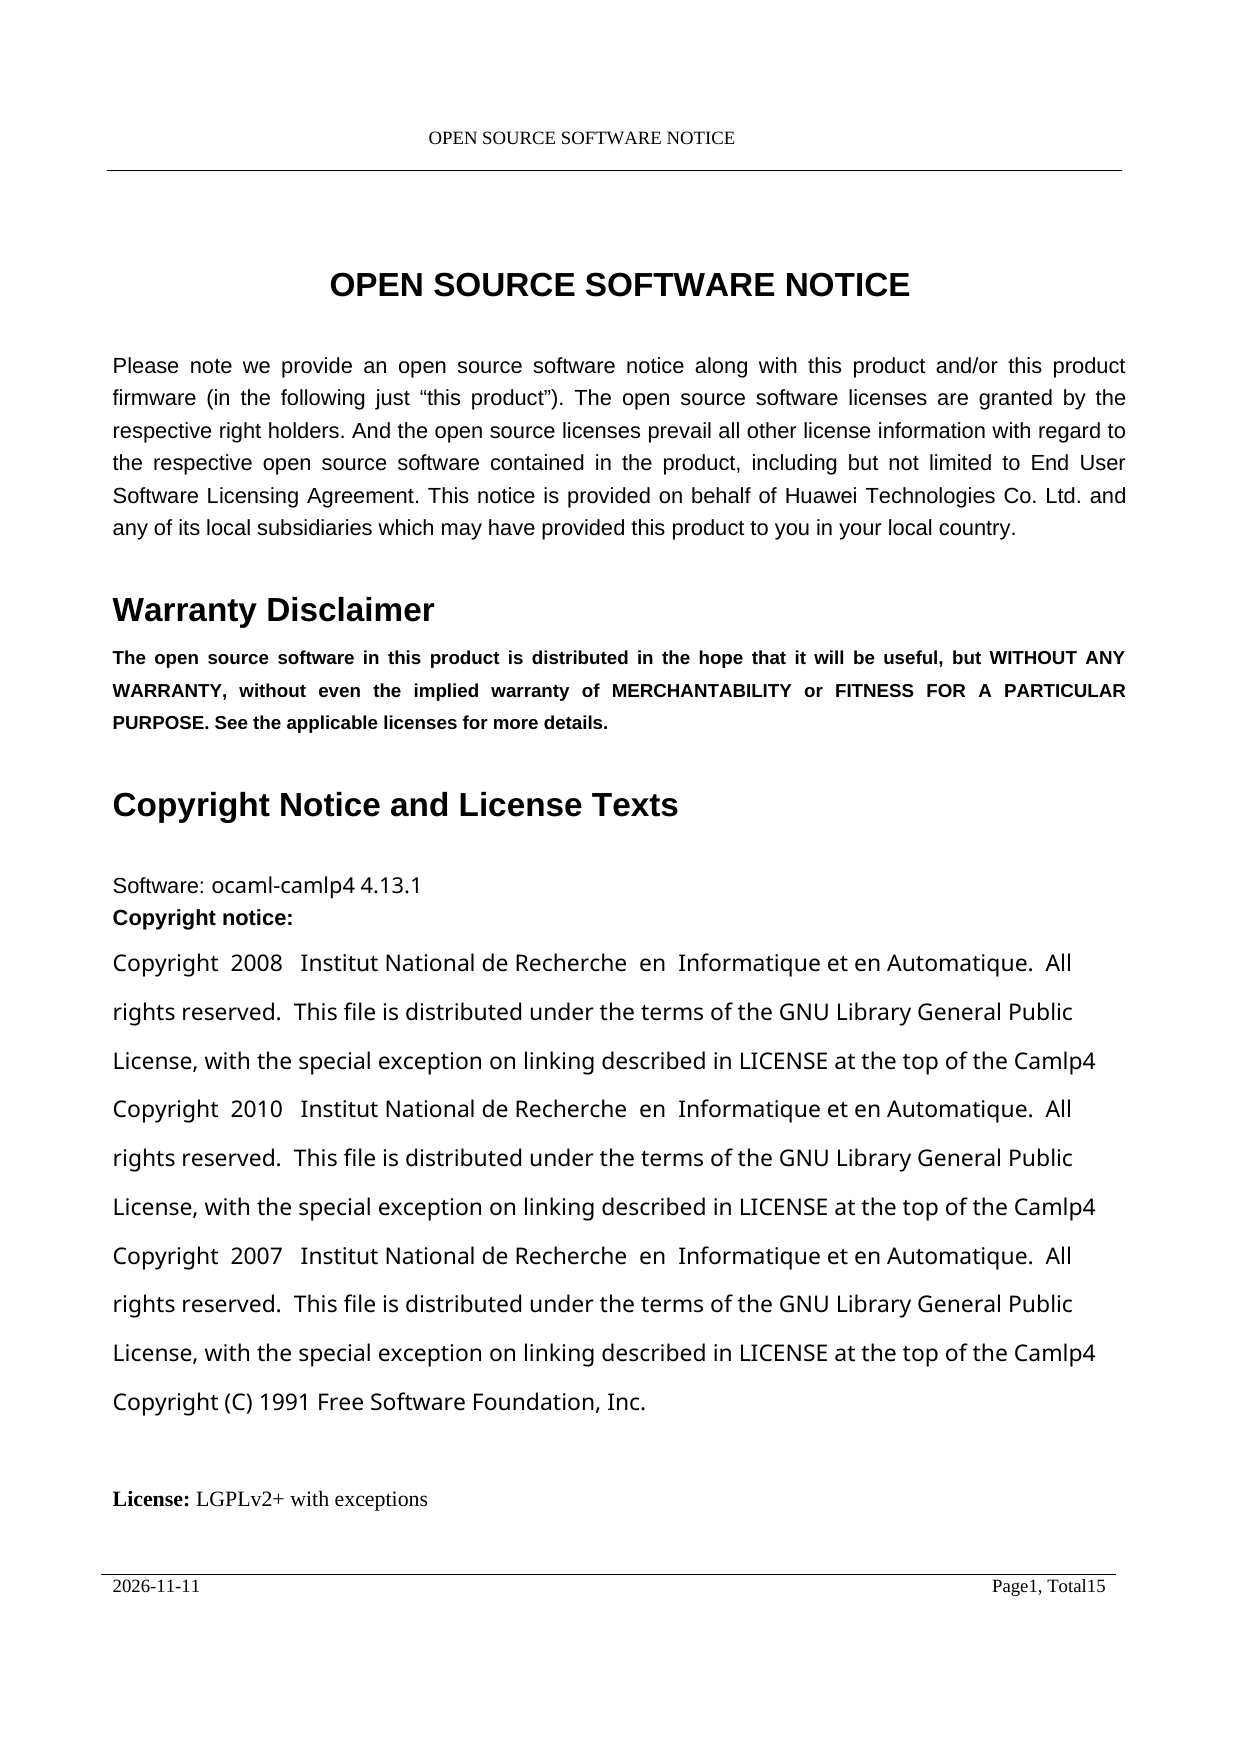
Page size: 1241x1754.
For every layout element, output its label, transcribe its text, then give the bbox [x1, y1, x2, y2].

text License: LGPLv2+ with exceptions [112, 1483, 1128, 1515]
text The open source software in this product is distributed in the hope that it will be useful, but WITHOUT ANY WARRANTY, without even the implied warranty of MERCHANTABILITY or FITNESS FOR A PARTICULAR PURPOSE. See the applicable licenses for more details. [112, 641, 1128, 739]
text Please note we provide an open source software notice along with this product and/or this product firmware (in the following just “this product”). The open source software licenses are granted by the respective right holders. And the open source licenses prevail all other license information with regard to the respective open source software contained in the product, including but not limited to End User Software Licensing Agreement. This notice is provided on behalf of Huawei Technologies Co. Ltd. and any of its local subsidiaries which may have provided this product to you in your local country. [112, 349, 1128, 544]
text Copyright notice: [112, 901, 1128, 934]
text OPEN SOURCE SOFTWARE NOTICE [112, 251, 1128, 316]
text Software: ocaml-camlp4 4.13.1 [112, 869, 1128, 901]
text Warranty Disclaimer [112, 576, 1128, 641]
text Copyright 2008 Institut National de Recherche en Informatique et en Automatique. All rights reserved. This file is distributed under the terms of the GNU Library General Public License, with the special exception on linking described in LICENSE at the top of the Camlp4 Copyright 2010 Institut National de Recherche en Informatique et en Automatique. All rights reserved. This file is distributed under the terms of the GNU Library General Public License, with the special exception on linking described in LICENSE at the top of the Camlp4 Copyright 2007 Institut National de Recherche en Informatique et en Automatique. All rights reserved. This file is distributed under the terms of the GNU Library General Public License, with the special exception on linking described in LICENSE at the top of the Camlp4 Copyright (C) 1991 Free Software Foundation, Inc. [112, 947, 1128, 1467]
text Copyright Notice and License Texts [112, 771, 1128, 836]
